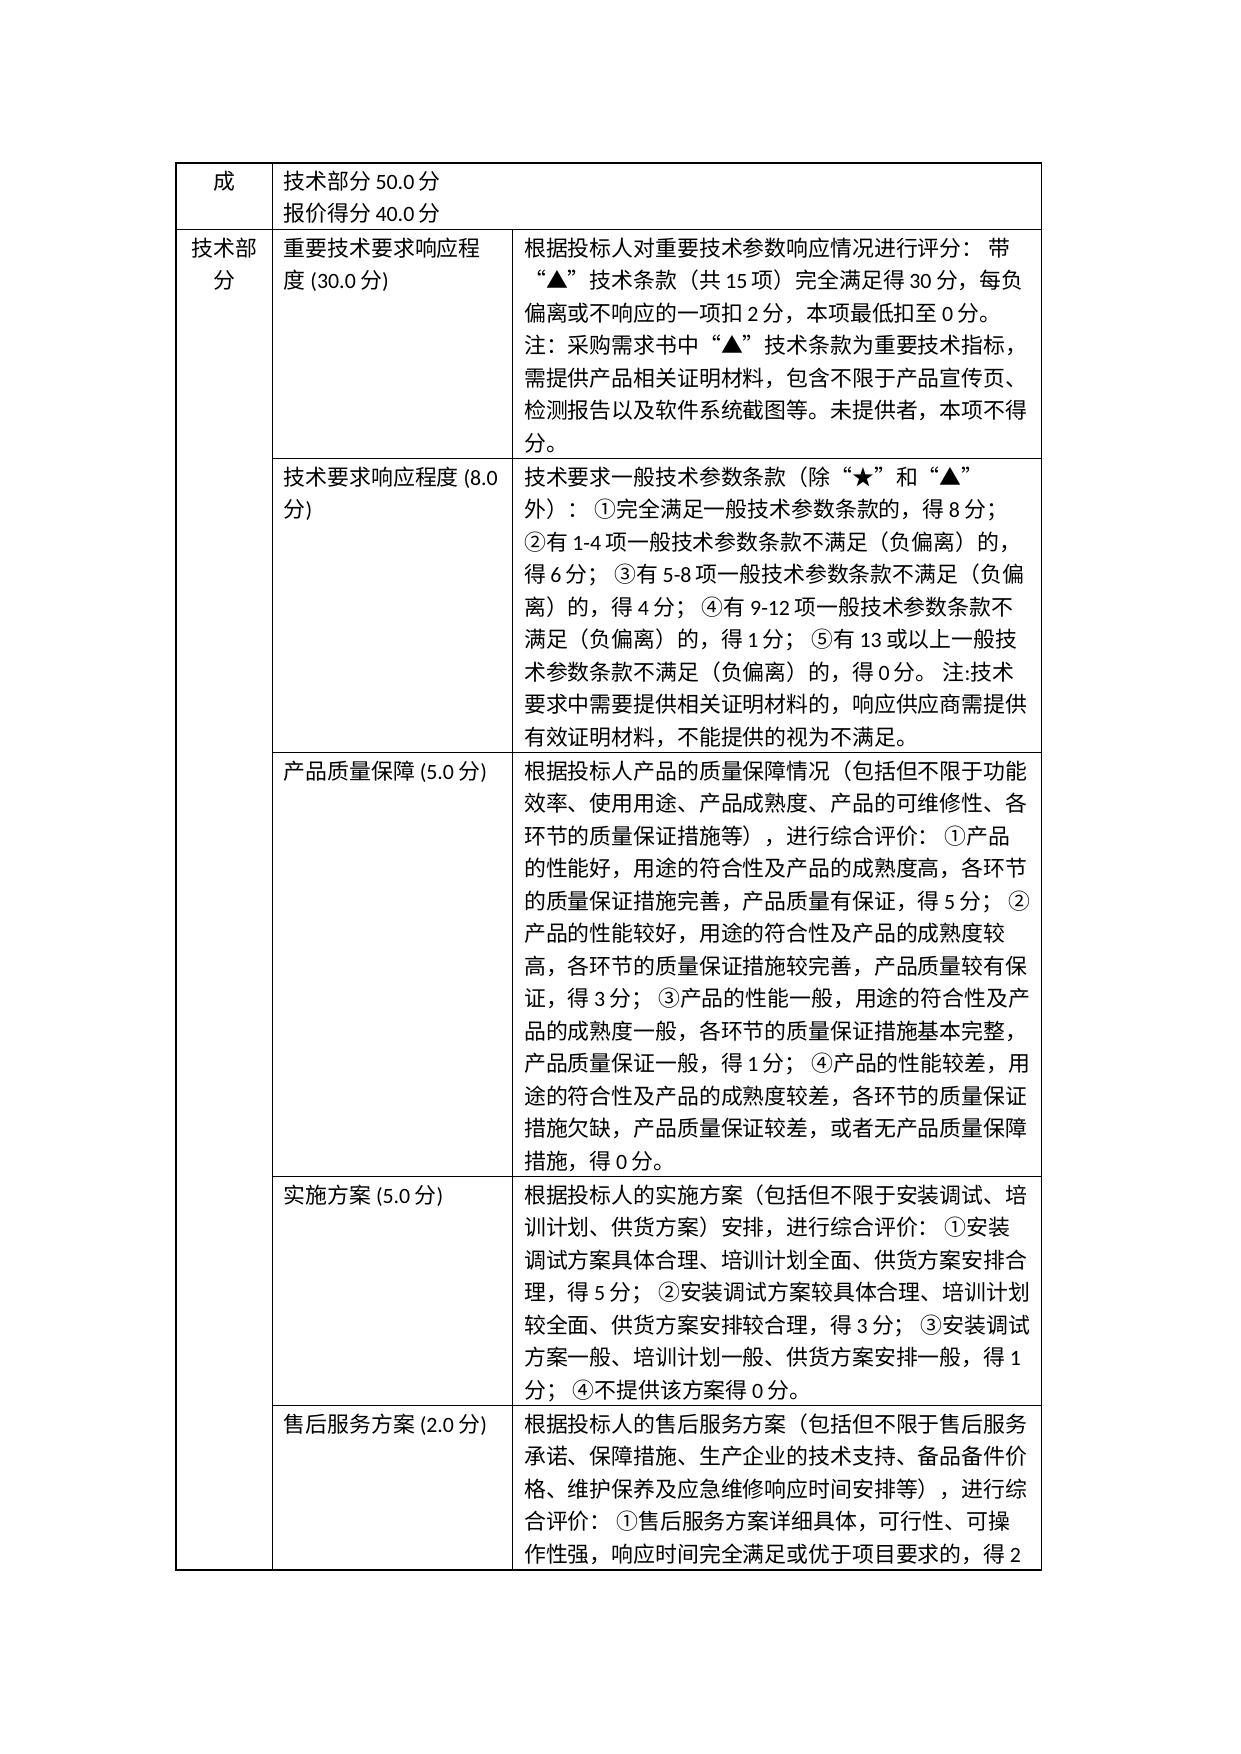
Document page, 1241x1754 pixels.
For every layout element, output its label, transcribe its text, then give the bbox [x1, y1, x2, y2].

table_cell 根据投标人的实施方案（包括但不限于安装调试、培训计划、供货方案）安排，进行综合评价： ①安装调试方案具体合理、培训计划全面、供货方案安排合理，得5分； ②安装调试方案较具体合理、培训计划较全面、供货方案安排较合理，得3分； ③安装调试方案一般、培训计划一般、供货方案安排一般，得1分； ④不提供该方案得0分。 [513, 1177, 1041, 1405]
table_cell 产品质量保障 (5.0分) [273, 753, 512, 1176]
table_cell 技术要求一般技术参数条款（除“★”和“▲”外）： ①完全满足一般技术参数条款的，得8分； ②有1-4项一般技术参数条款不满足（负偏离）的，得6分； ③有5-8项一般技术参数条款不满足（负偏离）的，得4分； ④有9-12项一般技术参数条款不满足（负偏离）的，得1分； ⑤有13或以上一般技术参数条款不满足（负偏离）的，得0分。 注:技术要求中需要提供相关证明材料的，响应供应商需提供有效证明材料，不能提供的视为不满足。 [513, 459, 1041, 752]
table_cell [513, 1406, 1041, 1569]
table_cell 根据投标人对重要技术参数响应情况进行评分： 带“▲”技术条款（共15项）完全满足得30分，每负偏离或不响应的一项扣2分，本项最低扣至0分。 注：采购需求书中“▲”技术条款为重要技术指标，需提供产品相关证明材料，包含不限于产品宣传页、检测报告以及软件系统截图等。未提供者，本项不得分。 [513, 230, 1041, 458]
table_cell 分值构成 [177, 164, 272, 228]
table_cell 实施方案 (5.0分) [273, 1177, 512, 1405]
table_cell 售后服务方案 (2.0分) [273, 1406, 512, 1569]
table_cell 根据投标人产品的质量保障情况（包括但不限于功能效率、使用用途、产品成熟度、产品的可维修性、各环节的质量保证措施等），进行综合评价： ①产品的性能好，用途的符合性及产品的成熟度高，各环节的质量保证措施完善，产品质量有保证，得5分； ②产品的性能较好，用途的符合性及产品的成熟度较高，各环节的质量保证措施较完善，产品质量较有保证，得3分； ③产品的性能一般，用途的符合性及产品的成熟度一般，各环节的质量保证措施基本完整，产品质量保证一般，得1分； ④产品的性能较差，用途的符合性及产品的成熟度较差，各环节的质量保证措施欠缺，产品质量保证较差，或者无产品质量保障措施，得0分。 [513, 753, 1041, 1176]
table_cell 技术要求响应程度 (8.0分) [273, 459, 512, 752]
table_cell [273, 164, 1041, 228]
table_cell 重要技术要求响应程度 (30.0分) [273, 230, 512, 458]
table_cell 技术部分 [177, 230, 272, 1569]
